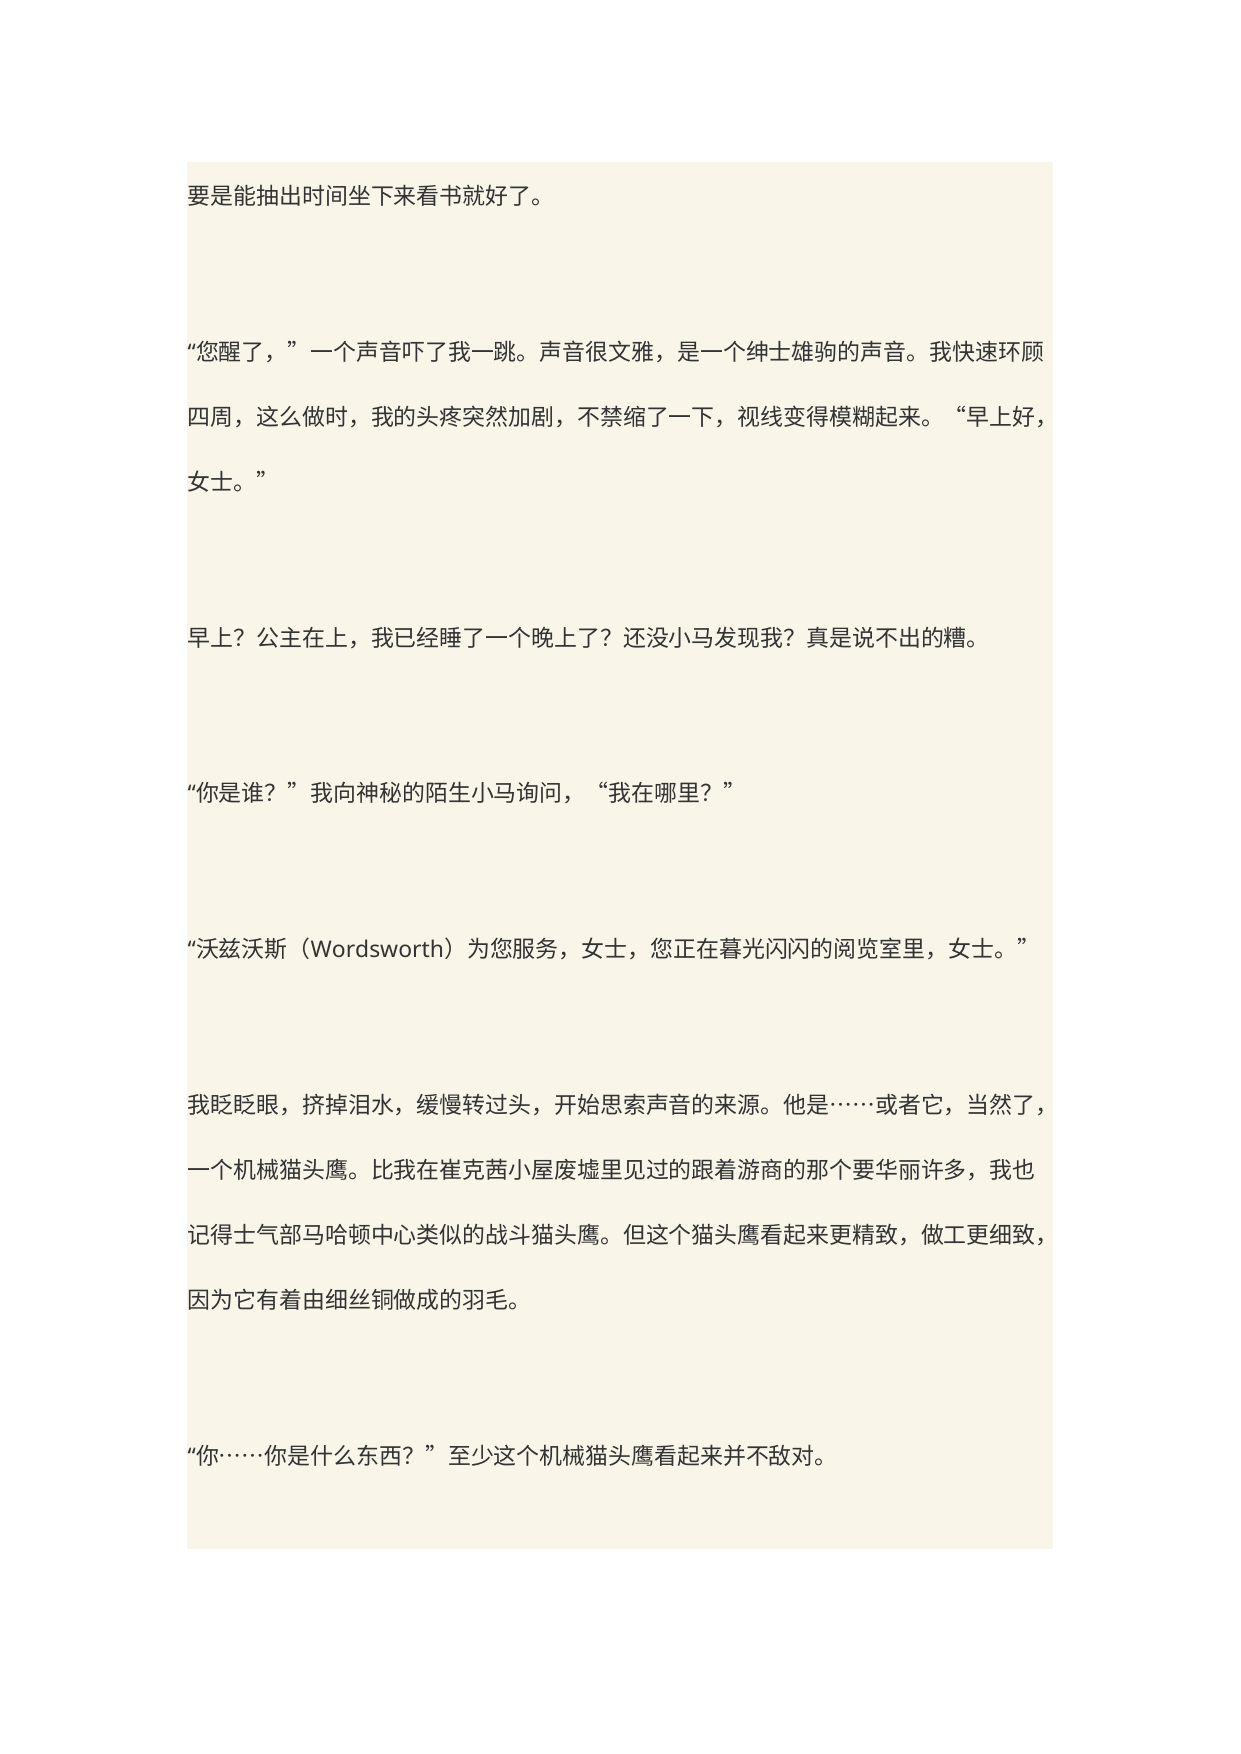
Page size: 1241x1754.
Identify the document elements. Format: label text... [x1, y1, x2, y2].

text “沃兹沃斯（Wordsworth）为您服务，女士，您正在暮光闪闪的阅览室里，女士。” [187, 915, 1053, 980]
text “你是谁？”我向神秘的陌生小马询问，“我在哪里？” [187, 759, 1053, 824]
text 我眨眨眼，挤掉泪水，缓慢转过头，开始思索声音的来源。他是……或者它，当然了，一个机械猫头鹰。比我在崔克茜小屋废墟里见过的跟着游商的那个要华丽许多，我也记得士气部马哈顿中心类似的战斗猫头鹰。但这个猫头鹰看起来更精致，做工更细致，因为它有着由细丝铜做成的羽毛。 [187, 1071, 1053, 1331]
text “你……你是什么东西？”至少这个机械猫头鹰看起来并不敌对。 [187, 1422, 1053, 1487]
text 要是能抽出时间坐下来看书就好了。 [187, 162, 1053, 227]
text “您醒了，”一个声音吓了我一跳。声音很文雅，是一个绅士雄驹的声音。我快速环顾四周，这么做时，我的头疼突然加剧，不禁缩了一下，视线变得模糊起来。“早上好，女士。” [187, 318, 1053, 513]
text 早上？公主在上，我已经睡了一个晚上了？还没小马发现我？真是说不出的糟。 [187, 604, 1053, 669]
